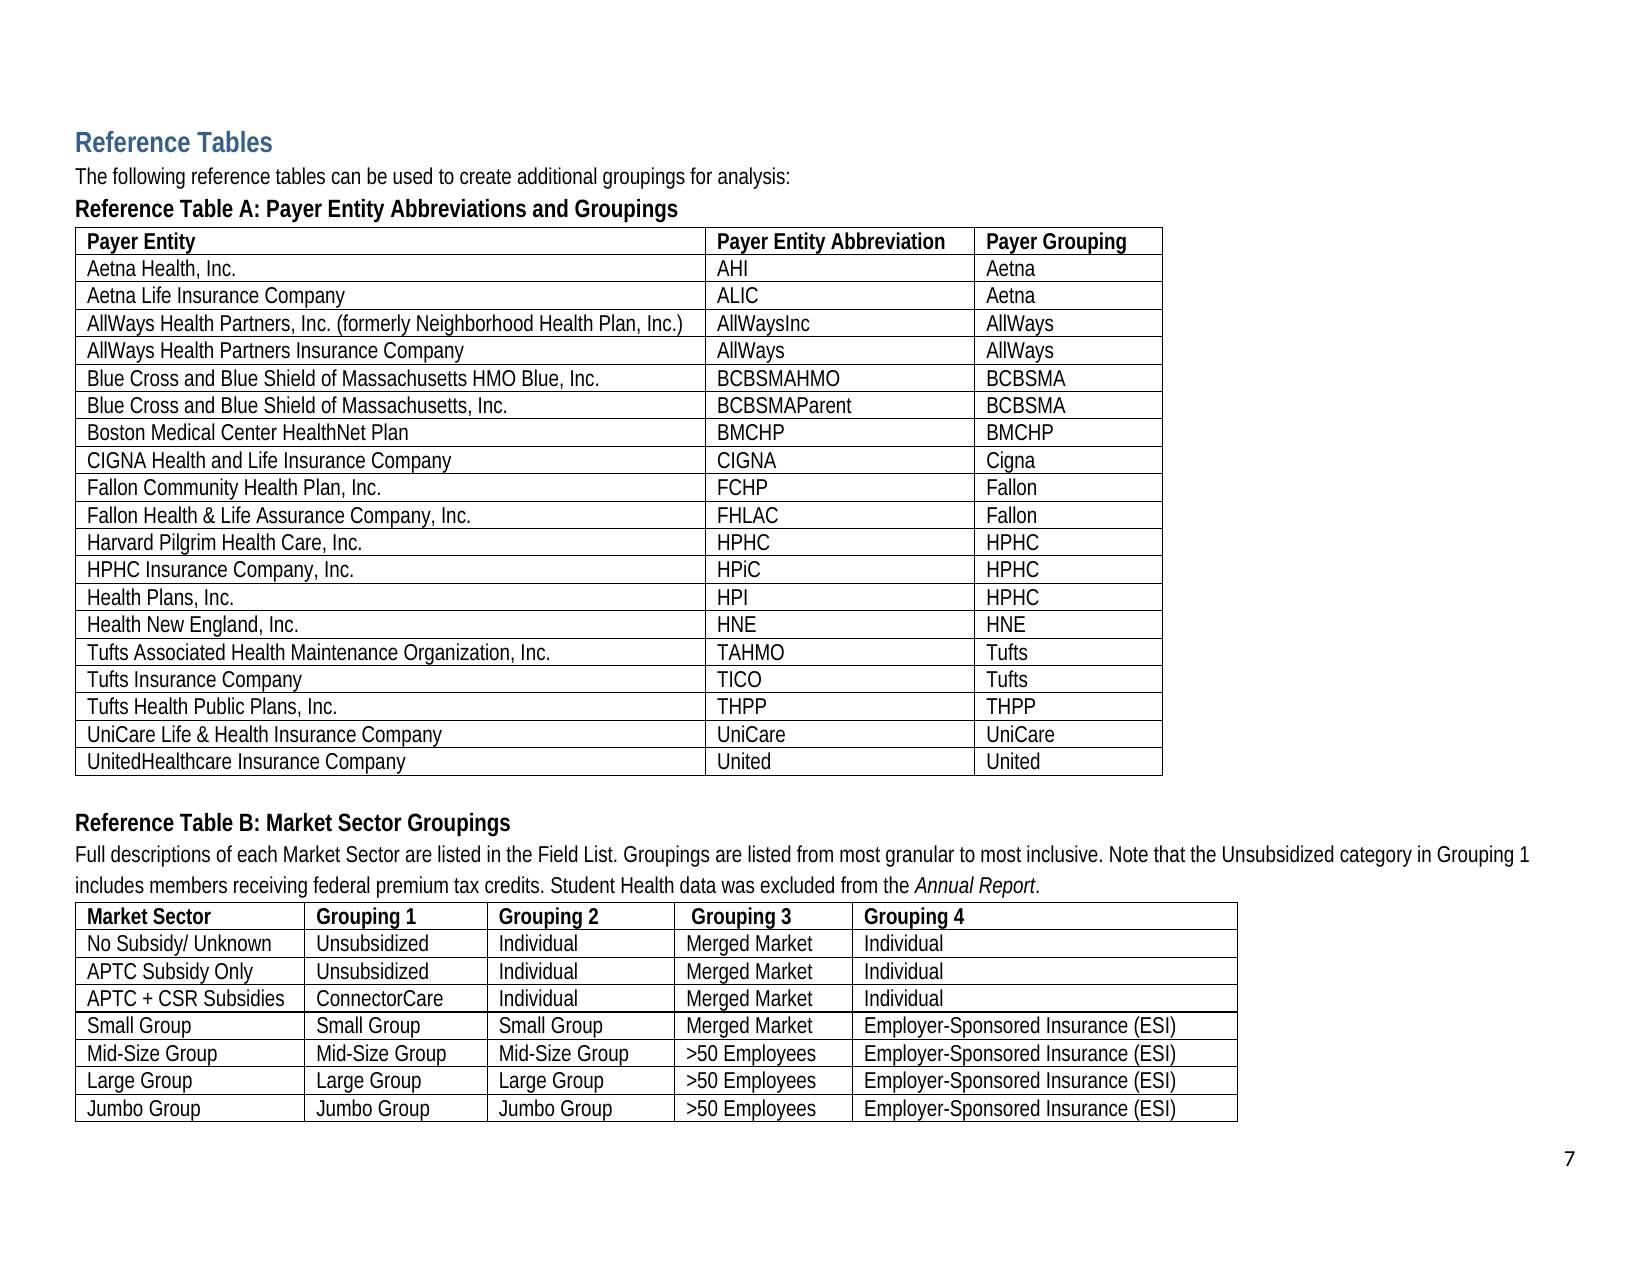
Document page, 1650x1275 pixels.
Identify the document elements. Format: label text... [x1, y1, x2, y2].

table_cell United [706, 748, 974, 774]
table_cell HPHC [975, 556, 1162, 583]
table_cell Individual [488, 930, 674, 957]
table_header Grouping 3 [675, 903, 852, 929]
table_cell Tufts [975, 639, 1162, 665]
table_cell HPHC [706, 529, 974, 555]
table_cell BMCHP [706, 419, 974, 446]
table_cell Health New England, Inc. [76, 611, 705, 637]
table_cell Fallon Community Health Plan, Inc. [76, 474, 705, 501]
table_cell UnitedHealthcare Insurance Company [76, 748, 705, 774]
table_cell BCBSMAParent [706, 392, 974, 418]
table_header Market Sector [76, 903, 304, 929]
table_header Grouping 2 [488, 903, 674, 929]
table_cell Merged Market [675, 958, 852, 984]
table_cell ConnectorCare [305, 985, 487, 1011]
table_cell CIGNA Health and Life Insurance Company [76, 447, 705, 473]
table_cell Small Group [305, 1013, 487, 1039]
table_cell Jumbo Group [488, 1095, 674, 1121]
table_cell No Subsidy/ Unknown [76, 930, 304, 957]
table_cell HNE [706, 611, 974, 637]
table_cell Individual [853, 985, 1237, 1011]
table_cell >50 Employees [675, 1067, 852, 1093]
table_cell HPiC [706, 556, 974, 583]
table_cell AllWaysInc [706, 310, 974, 336]
table_cell HNE [975, 611, 1162, 637]
table_cell AHI [706, 255, 974, 281]
table_cell BCBSMA [975, 392, 1162, 418]
table_cell Health Plans, Inc. [76, 584, 705, 610]
table_cell FCHP [706, 474, 974, 501]
text Full descriptions of each Market Sector are listed in the Field List. Groupings are listed from most granular to most inclusive. Note that the Unsubsidized category in Grouping 1 includes members receiving federal premium tax credits. Student Health data was excluded from the Annual Report. [75, 841, 1575, 898]
table_cell APTC + CSR Subsidies [76, 985, 304, 1011]
table_cell AllWays [975, 337, 1162, 363]
table_cell BCBSMAHMO [706, 365, 974, 391]
table_cell HPHC [975, 529, 1162, 555]
table_header Payer Entity [76, 228, 705, 254]
table_cell Mid-Size Group [305, 1040, 487, 1066]
table_cell UniCare [706, 721, 974, 747]
table_cell Individual [853, 958, 1237, 984]
table_cell Fallon Health & Life Assurance Company, Inc. [76, 502, 705, 528]
table_cell Large Group [76, 1067, 304, 1093]
table_cell Individual [853, 930, 1237, 957]
table_cell Fallon [975, 502, 1162, 528]
subtitle Reference Tables [75, 125, 1575, 158]
table_header Grouping 4 [853, 903, 1237, 929]
table_cell THPP [975, 693, 1162, 720]
table_cell Harvard Pilgrim Health Care, Inc. [76, 529, 705, 555]
table_cell United [975, 748, 1162, 774]
table_cell Small Group [488, 1013, 674, 1039]
text Reference Table A: Payer Entity Abbreviations and Groupings [75, 194, 1575, 222]
table_cell >50 Employees [675, 1095, 852, 1121]
table_cell Aetna [975, 282, 1162, 309]
table_cell APTC Subsidy Only [76, 958, 304, 984]
table_cell Mid-Size Group [76, 1040, 304, 1066]
table_cell Aetna [975, 255, 1162, 281]
table_cell Small Group [76, 1013, 304, 1039]
table_cell Cigna [975, 447, 1162, 473]
table_cell Boston Medical Center HealthNet Plan [76, 419, 705, 446]
table_cell Unsubsidized [305, 930, 487, 957]
table_cell Fallon [975, 474, 1162, 501]
table_cell >50 Employees [675, 1040, 852, 1066]
table_cell Blue Cross and Blue Shield of Massachusetts, Inc. [76, 392, 705, 418]
table_cell CIGNA [706, 447, 974, 473]
table_cell Tufts Associated Health Maintenance Organization, Inc. [76, 639, 705, 665]
table_cell Jumbo Group [76, 1095, 304, 1121]
table_cell HPHC Insurance Company, Inc. [76, 556, 705, 583]
table_cell Aetna Health, Inc. [76, 255, 705, 281]
table_cell Merged Market [675, 985, 852, 1011]
table_header Payer Entity Abbreviation [706, 228, 974, 254]
table_cell TAHMO [706, 639, 974, 665]
table_header Payer Grouping [975, 228, 1162, 254]
table_header Grouping 1 [305, 903, 487, 929]
table_cell Unsubsidized [305, 958, 487, 984]
table_cell UniCare [975, 721, 1162, 747]
table_cell Aetna Life Insurance Company [76, 282, 705, 309]
table_cell Tufts Insurance Company [76, 666, 705, 692]
table_cell FHLAC [706, 502, 974, 528]
table_cell TICO [706, 666, 974, 692]
table_cell Tufts Health Public Plans, Inc. [76, 693, 705, 720]
table_cell Individual [488, 985, 674, 1011]
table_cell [853, 1095, 1237, 1121]
table_cell Tufts [975, 666, 1162, 692]
table_cell HPHC [975, 584, 1162, 610]
table_cell AllWays Health Partners, Inc. (formerly Neighborhood Health Plan, Inc.) [76, 310, 705, 336]
table_cell Individual [488, 958, 674, 984]
table_cell Employer-Sponsored Insurance (ESI) [853, 1013, 1237, 1039]
table_cell THPP [706, 693, 974, 720]
table_cell BMCHP [975, 419, 1162, 446]
table_cell AllWays Health Partners Insurance Company [76, 337, 705, 363]
table_cell Blue Cross and Blue Shield of Massachusetts HMO Blue, Inc. [76, 365, 705, 391]
table_cell AllWays [975, 310, 1162, 336]
text The following reference tables can be used to create additional groupings for analysis: [75, 163, 1575, 190]
table_cell Large Group [488, 1067, 674, 1093]
table_cell Employer-Sponsored Insurance (ESI) [853, 1067, 1237, 1093]
table_cell Merged Market [675, 1013, 852, 1039]
text Reference Table B: Market Sector Groupings [75, 808, 1575, 837]
table_cell BCBSMA [975, 365, 1162, 391]
table_cell Mid-Size Group [488, 1040, 674, 1066]
table_cell AllWays [706, 337, 974, 363]
table_cell Employer-Sponsored Insurance (ESI) [853, 1040, 1237, 1066]
table_cell Merged Market [675, 930, 852, 957]
table_cell Jumbo Group [305, 1095, 487, 1121]
table_cell UniCare Life & Health Insurance Company [76, 721, 705, 747]
table_cell HPI [706, 584, 974, 610]
table_cell Large Group [305, 1067, 487, 1093]
table_cell ALIC [706, 282, 974, 309]
